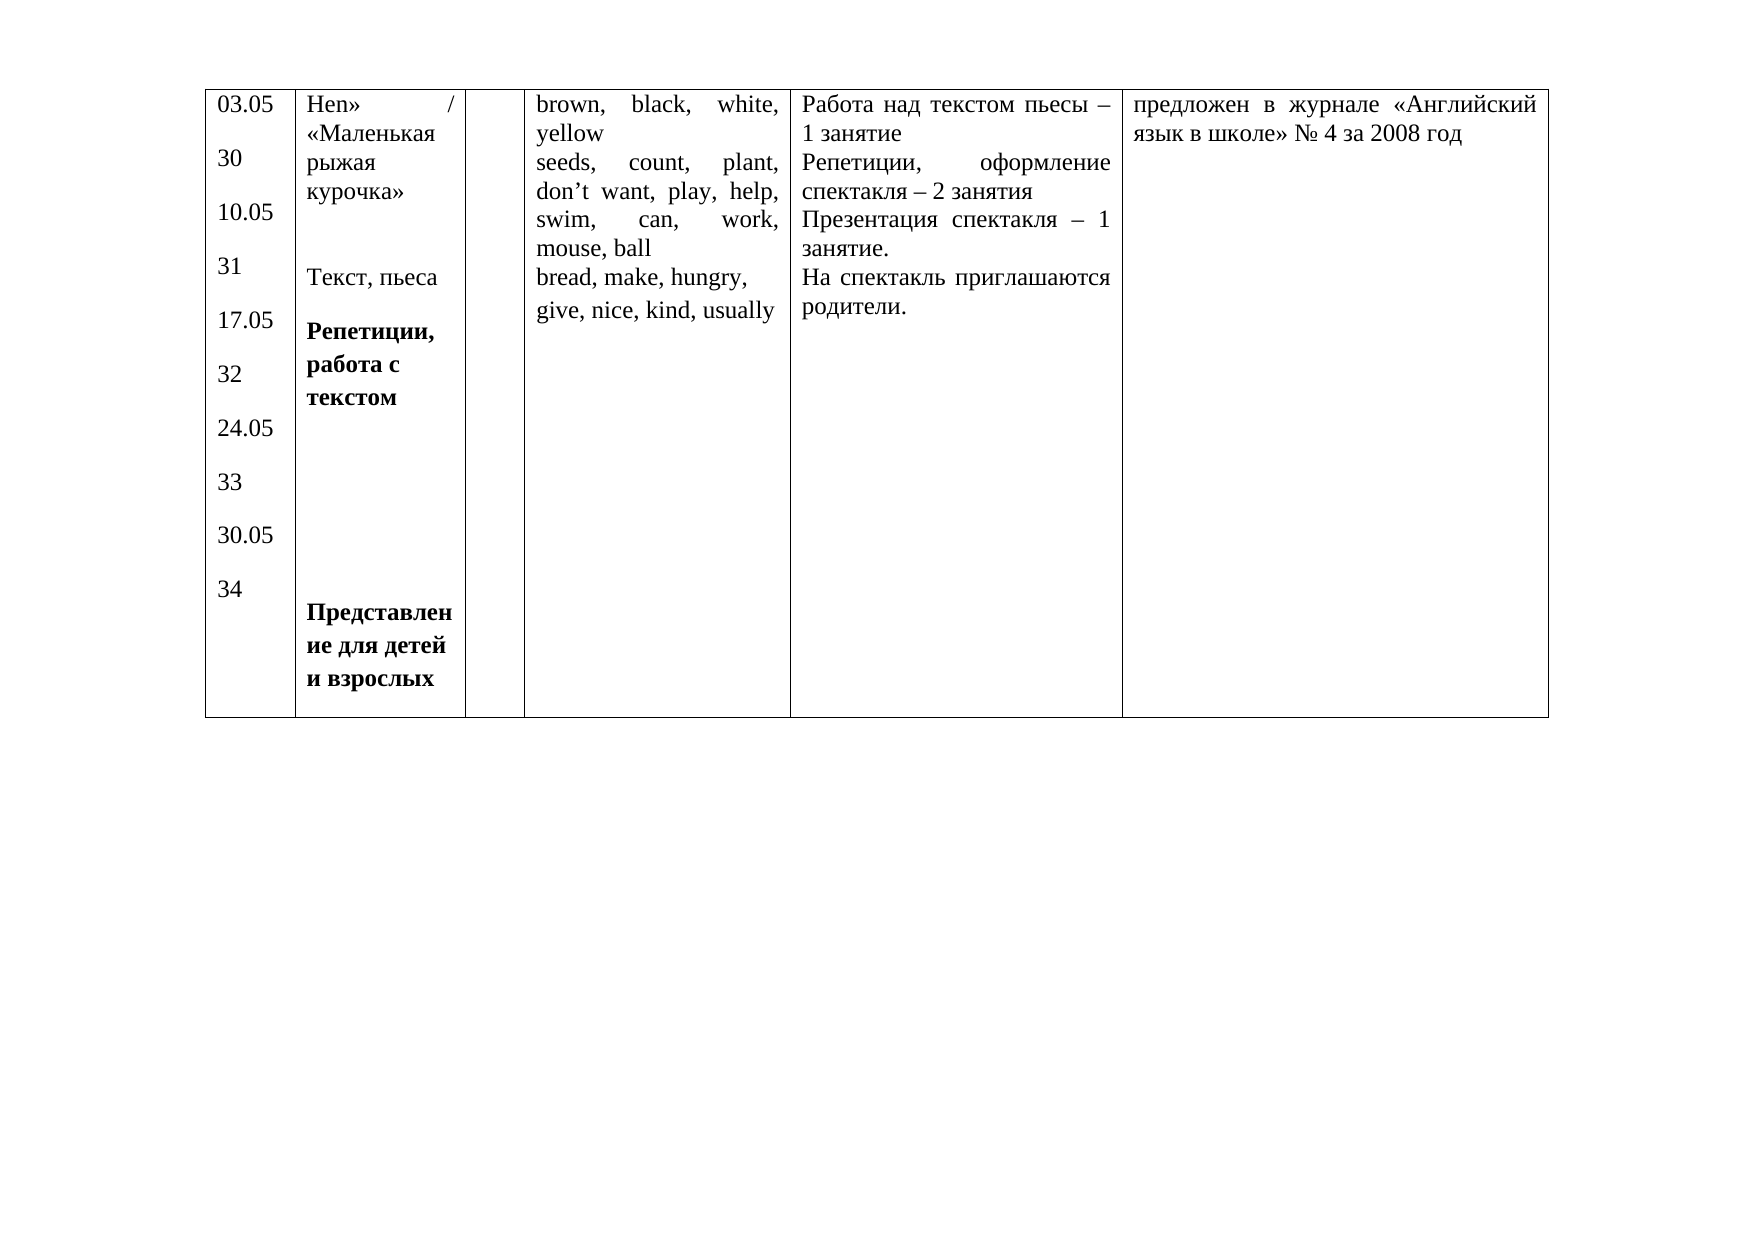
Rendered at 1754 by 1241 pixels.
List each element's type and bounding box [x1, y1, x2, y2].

table_cell [206, 90, 295, 717]
table_cell [525, 90, 790, 717]
table_cell [1123, 90, 1548, 717]
table_cell [791, 90, 1122, 717]
table_cell [466, 90, 524, 717]
table_cell [296, 90, 465, 717]
